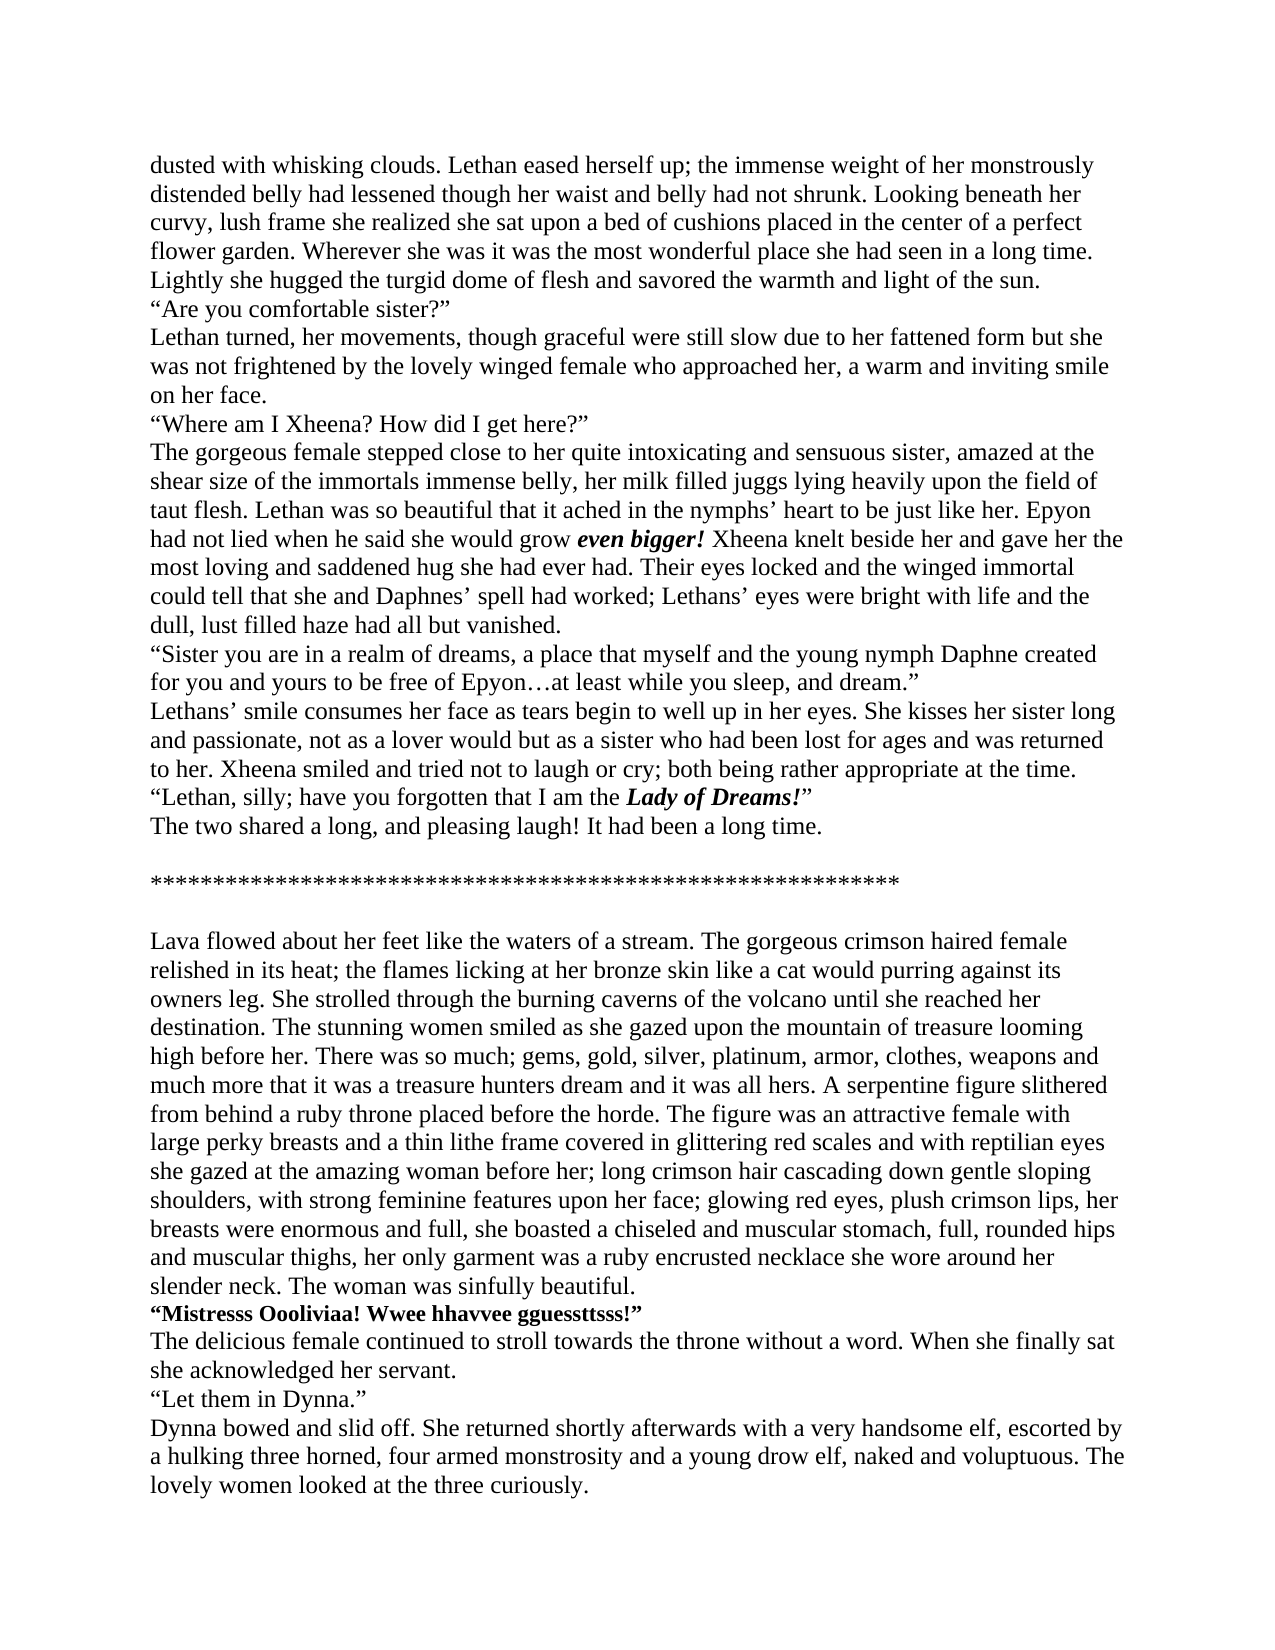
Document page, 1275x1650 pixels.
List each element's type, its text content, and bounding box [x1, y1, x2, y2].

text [150, 150, 1125, 294]
text “Lethan, silly; have you forgotten that I am the Lady of Dreams!” [150, 782, 1125, 811]
text “Sister you are in a realm of dreams, a place that myself and the young nymph Daphne created for you and yours to be free of Epyon…at least while you sleep, and dream.” [150, 639, 1125, 696]
text The delicious female continued to stroll towards the throne without a word. When she finally sat she acknowledged her servant. [150, 1326, 1125, 1384]
text ************************************************************ [150, 869, 1125, 897]
text Dynna bowed and slid off. She returned shortly afterwards with a very handsome elf, escorted by a hulking three horned, four armed monstrosity and a young drow elf, naked and voluptuous. The lovely women looked at the three curiously. [150, 1413, 1125, 1499]
text Lethan turned, her movements, though graceful were still slow due to her fattened form but she was not frightened by the lovely winged female who approached her, a warm and inviting smile on her face. [150, 322, 1125, 409]
text “Mistresss Oooliviaa! Wwee hhavvee gguessttsss!” [150, 1300, 1125, 1326]
text Lethans’ smile consumes her face as tears begin to well up in her eyes. She kisses her sister long and passionate, not as a lover would but as a sister who had been lost for ages and was returned to her. Xheena smiled and tried not to laugh or cry; both being rather appropriate at the time. [150, 696, 1125, 782]
text The two shared a long, and pleasing laugh! It had been a long time. [150, 811, 1125, 840]
text “Where am I Xheena? How did I get here?” [150, 409, 1125, 437]
text “Let them in Dynna.” [150, 1384, 1125, 1413]
text Lava flowed about her feet like the waters of a stream. The gorgeous crimson haired female relished in its heat; the flames licking at her bronze skin like a cat would purring against its owners leg. She strolled through the burning caverns of the volcano until she reached her destination. The stunning women smiled as she gazed upon the mountain of treasure looming high before her. There was so much; gems, gold, silver, platinum, armor, clothes, weapons and much more that it was a treasure hunters dream and it was all hers. A serpentine figure slithered from behind a ruby throne placed before the horde. The figure was an attractive female with large perky breasts and a thin lithe frame covered in glittering red scales and with reptilian eyes she gazed at the amazing woman before her; long crimson hair cascading down gentle sloping shoulders, with strong feminine features upon her face; glowing red eyes, plush crimson lips, her breasts were enormous and full, she boasted a chiseled and muscular stomach, full, rounded hips and muscular thighs, her only garment was a ruby encrusted necklace she wore around her slender neck. The woman was sinfully beautiful. [150, 926, 1125, 1300]
text “Are you comfortable sister?” [150, 294, 1125, 322]
text The gorgeous female stepped close to her quite intoxicating and sensuous sister, amazed at the shear size of the immortals immense belly, her milk filled juggs lying heavily upon the field of taut flesh. Lethan was so beautiful that it ached in the nymphs’ heart to be just like her. Epyon had not lied when he said she would grow even bigger! Xheena knelt beside her and gave her the most loving and saddened hug she had ever had. Their eyes locked and the winged immortal could tell that she and Daphnes’ spell had worked; Lethans’ eyes were bright with life and the dull, lust filled haze had all but vanished. [150, 437, 1125, 639]
